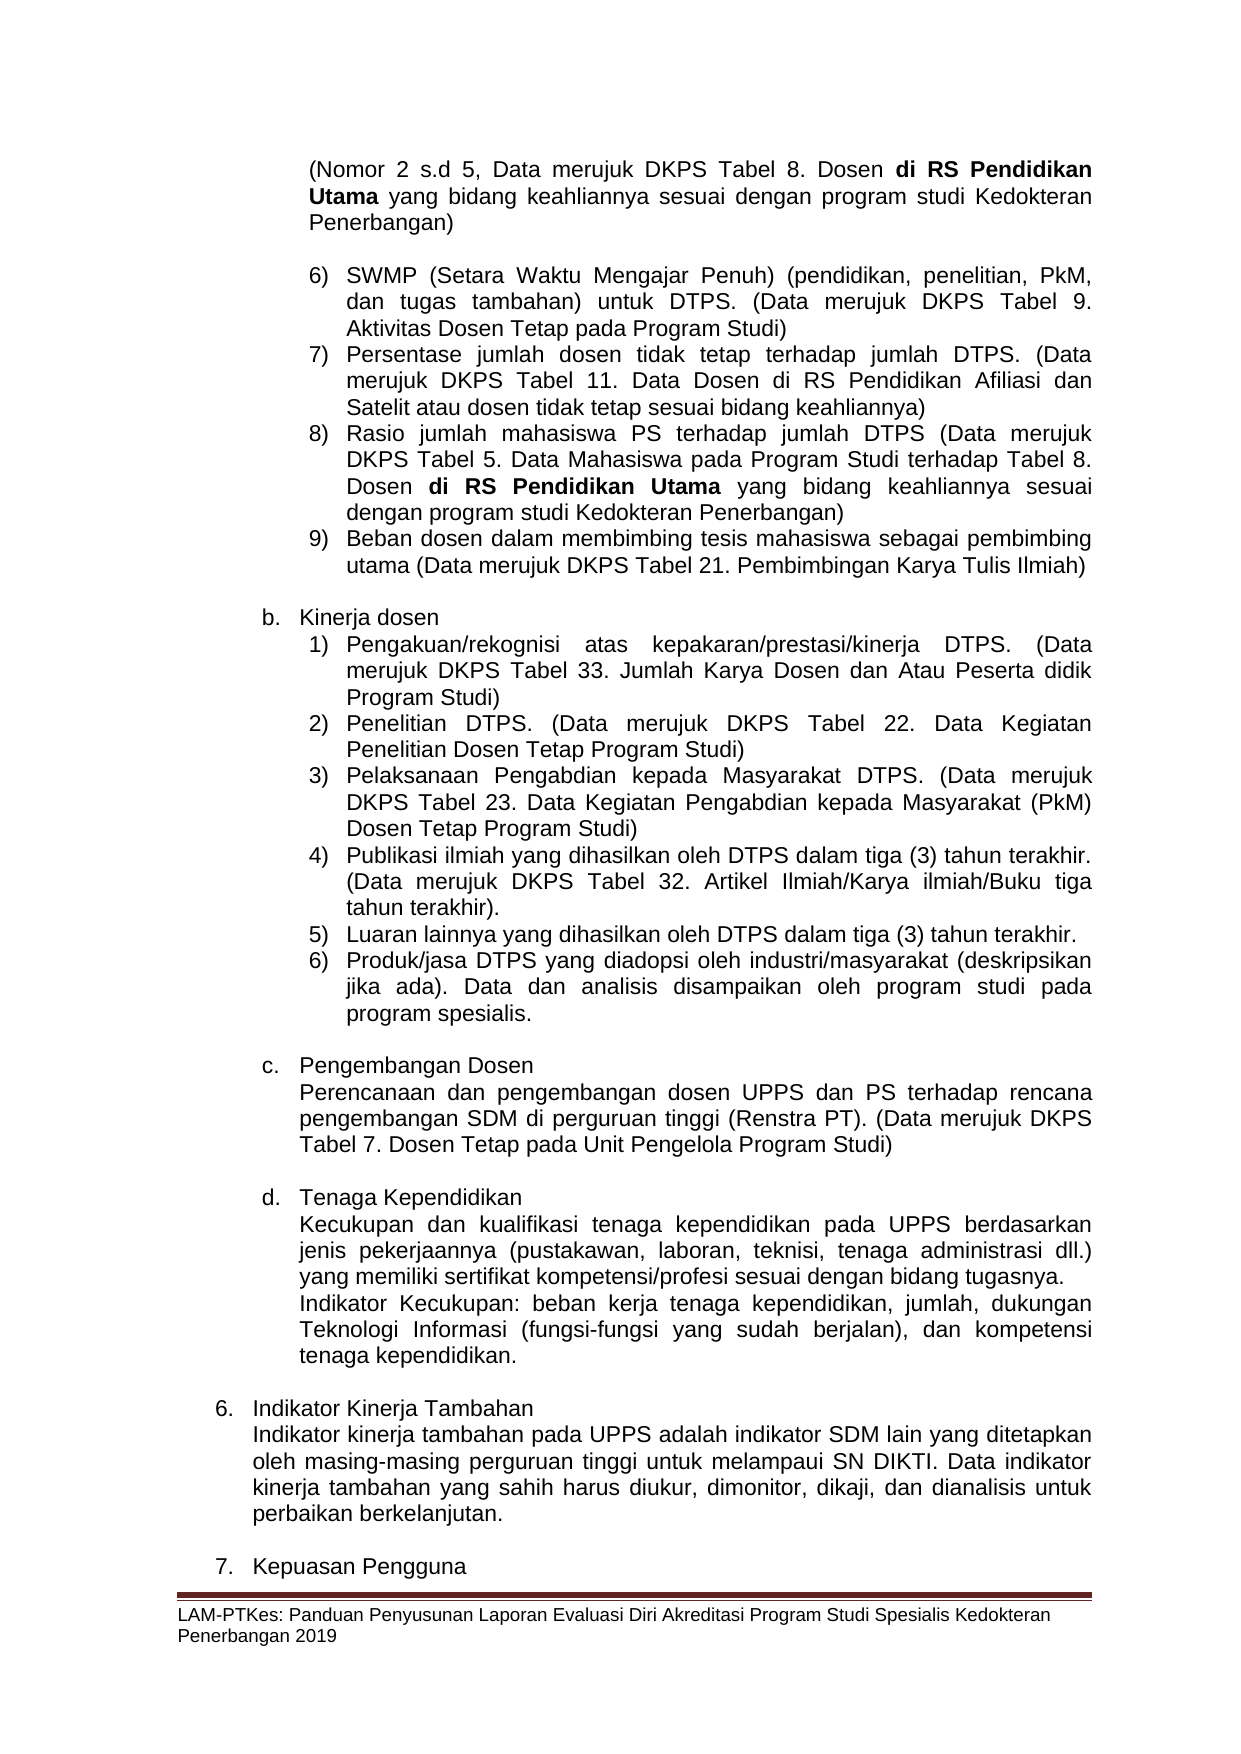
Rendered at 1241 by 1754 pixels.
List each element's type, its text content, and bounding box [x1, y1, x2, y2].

list SWMP (Setara Waktu Mengajar Penuh) (pendidikan, penelitian, PkM, dan tugas tambahan) untuk DTPS. (Data merujuk DKPS Tabel 9. Aktivitas Dosen Tetap pada Program Studi) [308, 262, 1092, 341]
list Persentase jumlah dosen tidak tetap terhadap jumlah DTPS. (Data merujuk DKPS Tabel 11. Data Dosen di RS Pendidikan Afiliasi dan Satelit atau dosen tidak tetap sesuai bidang keahliannya) [308, 341, 1092, 420]
list Rasio jumlah mahasiswa PS terhadap jumlah DTPS (Data merujuk DKPS Tabel 5. Data Mahasiswa pada Program Studi terhadap Tabel 8. Dosen di RS Pendidikan Utama yang bidang keahliannya sesuai dengan program studi Kedokteran Penerbangan) [308, 420, 1092, 525]
list Tenaga Kependidikan [262, 1184, 1092, 1211]
list Beban dosen dalam membimbing tesis mahasiswa sebagai pembimbing utama (Data merujuk DKPS Tabel 21. Pembimbingan Karya Tulis Ilmiah) [308, 525, 1092, 578]
list Publikasi ilmiah yang dihasilkan oleh DTPS dalam tiga (3) tahun terakhir. (Data merujuk DKPS Tabel 32. Artikel Ilmiah/Karya ilmiah/Buku tiga tahun terakhir). [308, 842, 1092, 921]
list Kinerja dosen [262, 604, 1092, 631]
list Penelitian DTPS. (Data merujuk DKPS Tabel 22. Data Kegiatan Penelitian Dosen Tetap Program Studi) [308, 710, 1092, 762]
text Kecukupan dan kualifikasi tenaga kependidikan pada UPPS berdasarkan jenis pekerjaannya (pustakawan, laboran, teknisi, tenaga administrasi dll.) yang memiliki sertifikat kompetensi/profesi sesuai dengan bidang tugasnya. [299, 1211, 1092, 1289]
list Produk/jasa DTPS yang diadopsi oleh industri/masyarakat (deskripsikan jika ada). Data dan analisis disampaikan oleh program studi pada program spesialis. [308, 947, 1092, 1026]
list Pengembangan Dosen [262, 1052, 1092, 1079]
list Indikator Kinerja Tambahan [215, 1395, 1092, 1421]
list Pengakuan/rekognisi atas kepakaran/prestasi/kinerja DTPS. (Data merujuk DKPS Tabel 33. Jumlah Karya Dosen dan Atau Peserta didik Program Studi) [308, 631, 1092, 710]
list Kepuasan Pengguna [215, 1553, 1092, 1579]
text (Nomor 2 s.d 5, Data merujuk DKPS Tabel 8. Dosen di RS Pendidikan Utama yang bidang keahliannya sesuai dengan program studi Kedokteran Penerbangan) [308, 156, 1092, 235]
text Indikator Kecukupan: beban kerja tenaga kependidikan, jumlah, dukungan Teknologi Informasi (fungsi-fungsi yang sudah berjalan), dan kompetensi tenaga kependidikan. [299, 1289, 1092, 1369]
list Pelaksanaan Pengabdian kepada Masyarakat DTPS. (Data merujuk DKPS Tabel 23. Data Kegiatan Pengabdian kepada Masyarakat (PkM) Dosen Tetap Program Studi) [308, 762, 1092, 842]
text Perencanaan dan pengembangan dosen UPPS dan PS terhadap rencana pengembangan SDM di perguruan tinggi (Renstra PT). (Data merujuk DKPS Tabel 7. Dosen Tetap pada Unit Pengelola Program Studi) [299, 1079, 1092, 1158]
text Indikator kinerja tambahan pada UPPS adalah indikator SDM lain yang ditetapkan oleh masing-masing perguruan tinggi untuk melampaui SN DIKTI. Data indikator kinerja tambahan yang sahih harus diukur, dimonitor, dikaji, dan dianalisis untuk perbaikan berkelanjutan. [252, 1421, 1092, 1527]
list Luaran lainnya yang dihasilkan oleh DTPS dalam tiga (3) tahun terakhir. [308, 921, 1092, 947]
